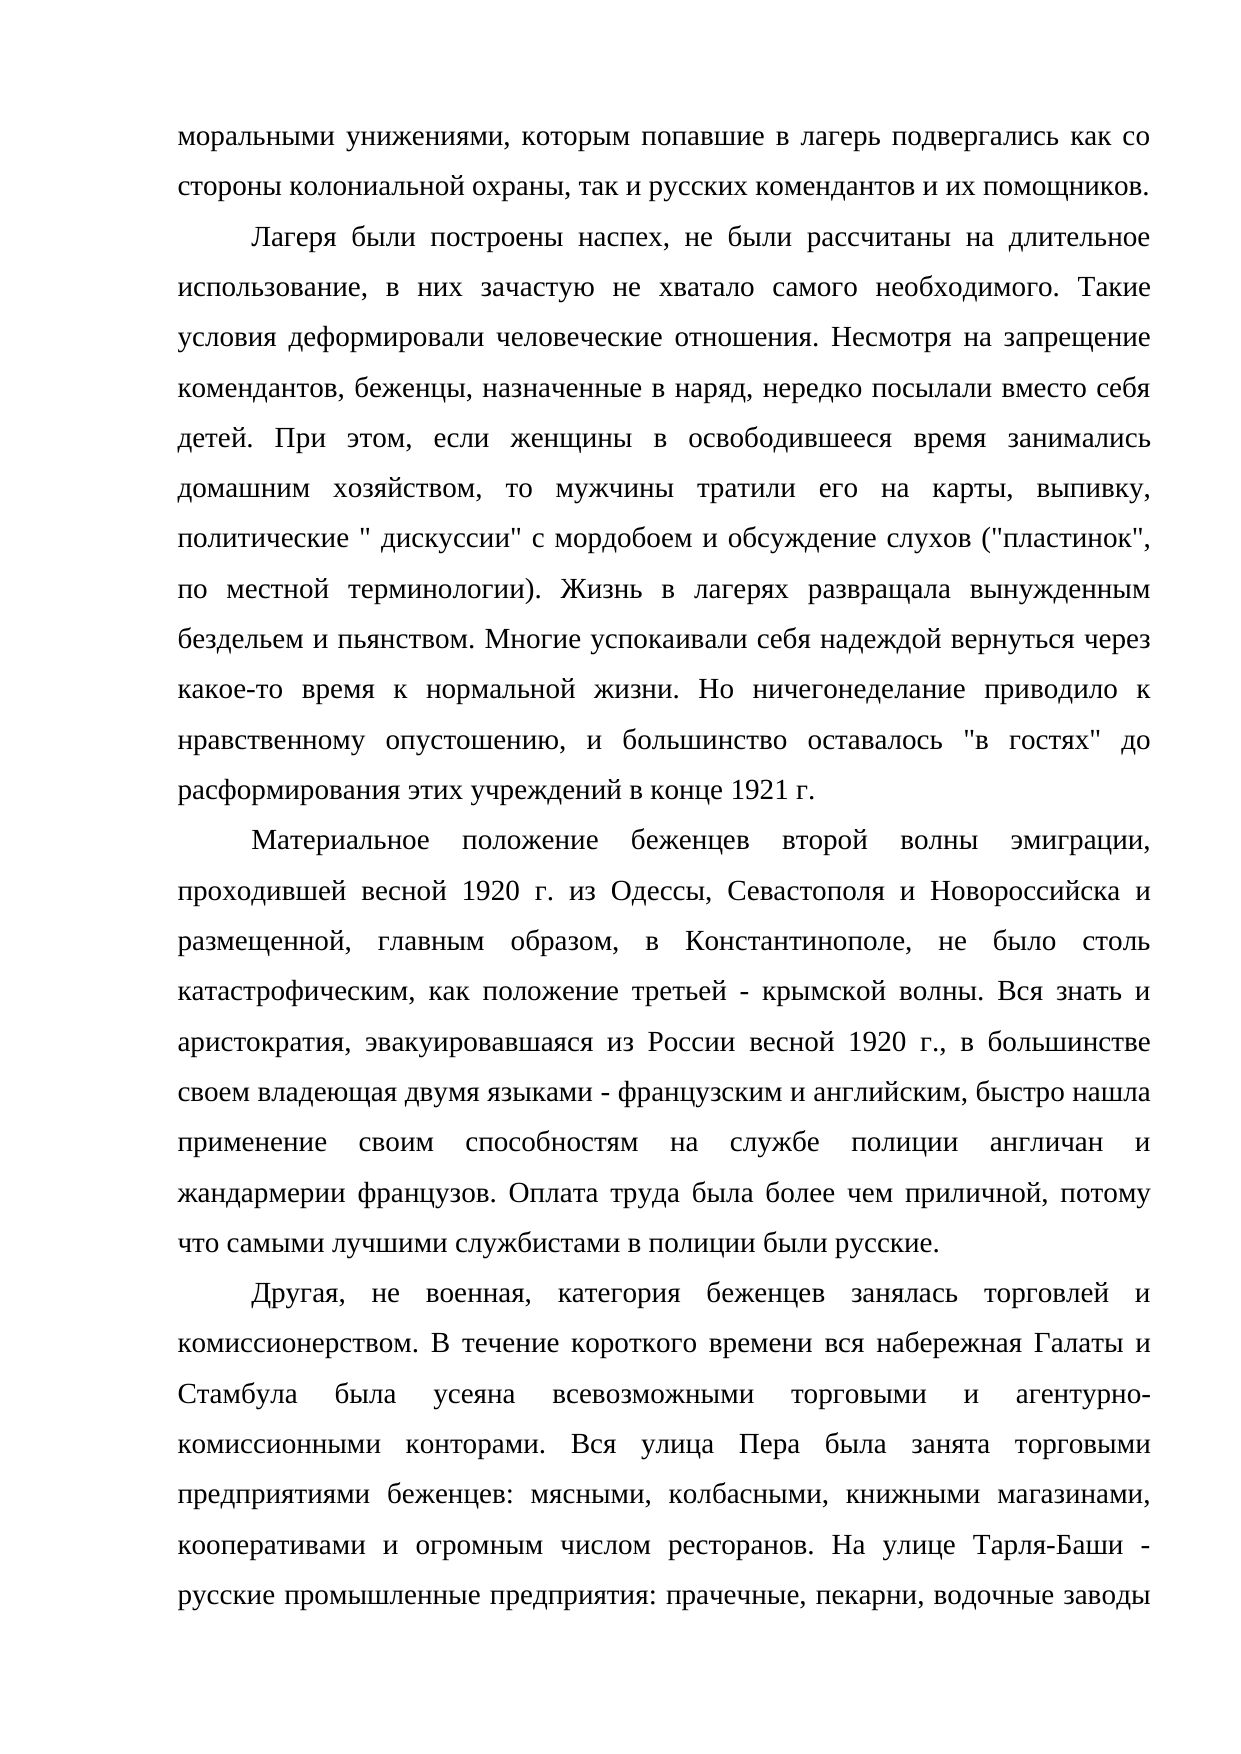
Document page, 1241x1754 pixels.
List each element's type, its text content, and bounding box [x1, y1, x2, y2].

text Материальное положение беженцев второй волны эмиграции, проходившей весной 1920 г. из Одессы, Севастополя и Новороссийска и размещенной, главным образом, в Константинополе, не было столь катастрофическим, как положение третьей - крымской волны. Вся знать и аристократия, эвакуировавшаяся из России весной 1920 г., в большинстве своем владеющая двумя языками - французским и английским, быстро нашла применение своим способностям на службе полиции англичан и жандармерии французов. Оплата труда была более чем приличной, потому что самыми лучшими службистами в полиции были русские. [177, 822, 1152, 1258]
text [177, 1275, 1152, 1611]
text Лагеря были построены наспех, не были рассчитаны на длительное использование, в них зачастую не хватало самого необходимого. Такие условия деформировали человеческие отношения. Несмотря на запрещение комендантов, беженцы, назначенные в наряд, нередко посылали вместо себя детей. При этом, если женщины в освободившееся время занимались домашним хозяйством, то мужчины тратили его на карты, выпивку, политические " дискуссии" с мордобоем и обсуждение слухов ("пластинок", по местной терминологии). Жизнь в лагерях развращала вынужденным бездельем и пьянством. Многие успокаивали себя надеждой вернуться через какое-то время к нормальной жизни. Но ничегонеделание приводило к нравственному опустошению, и большинство оставалось "в гостях" до расформирования этих учреждений в конце 1921 г. [177, 219, 1152, 806]
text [177, 118, 1152, 202]
